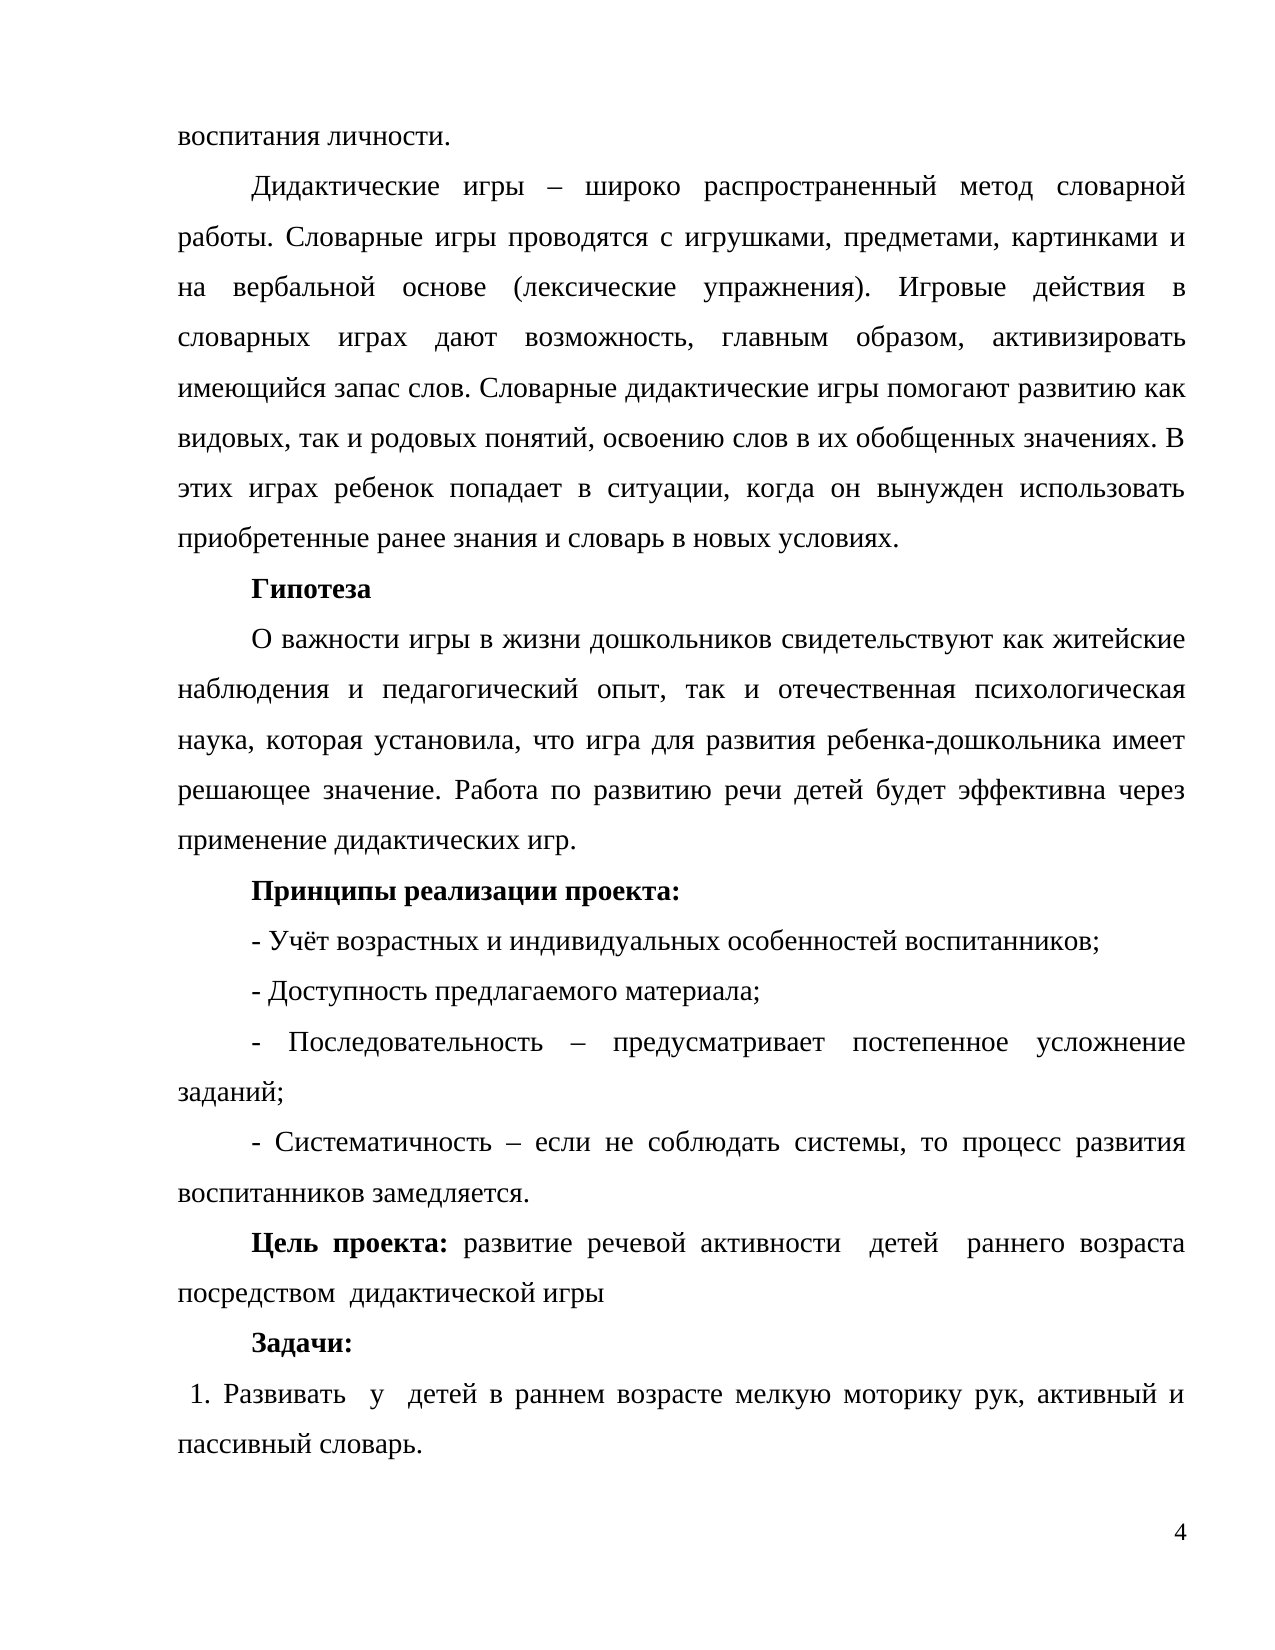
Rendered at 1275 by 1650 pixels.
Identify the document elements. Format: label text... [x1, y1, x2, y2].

text Цель проекта: развитие речевой активности детей раннего возраста посредством дидактической игры [177, 1225, 1186, 1309]
text - Последовательность – предусматривает постепенное усложнение заданий; [177, 1024, 1186, 1108]
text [177, 118, 1186, 152]
text - Доступность предлагаемого материала; [177, 973, 1186, 1007]
text Гипотеза [177, 571, 1186, 604]
text Задачи: [177, 1326, 1186, 1359]
text О важности игры в жизни дошкольников свидетельствуют как житейские наблюдения и педагогический опыт, так и отечественная психологическая наука, которая установила, что игра для развития ребенка-дошкольника имеет решающее значение. Работа по развитию речи детей будет эффективна через применение дидактических игр. [177, 621, 1186, 856]
text - Систематичность – если не соблюдать системы, то процесс развития воспитанников замедляется. [177, 1124, 1186, 1208]
text Дидактические игры – широко распространенный метод словарной работы. Словарные игры проводятся с игрушками, предметами, картинками и на вербальной основе (лексические упражнения). Игровые действия в словарных играх дают возможность, главным образом, активизировать имеющийся запас слов. Словарные дидактические игры помогают развитию как видовых, так и родовых понятий, освоению слов в их обобщенных значениях. В этих играх ребенок попадает в ситуации, когда он вынужден использовать приобретенные ранее знания и словарь в новых условиях. [177, 168, 1186, 554]
text - Учёт возрастных и индивидуальных особенностей воспитанников; [177, 923, 1186, 957]
text Принципы реализации проекта: [177, 873, 1186, 906]
text 1. Развивать у детей в раннем возрасте мелкую моторику рук, активный и пассивный словарь. [177, 1376, 1186, 1460]
